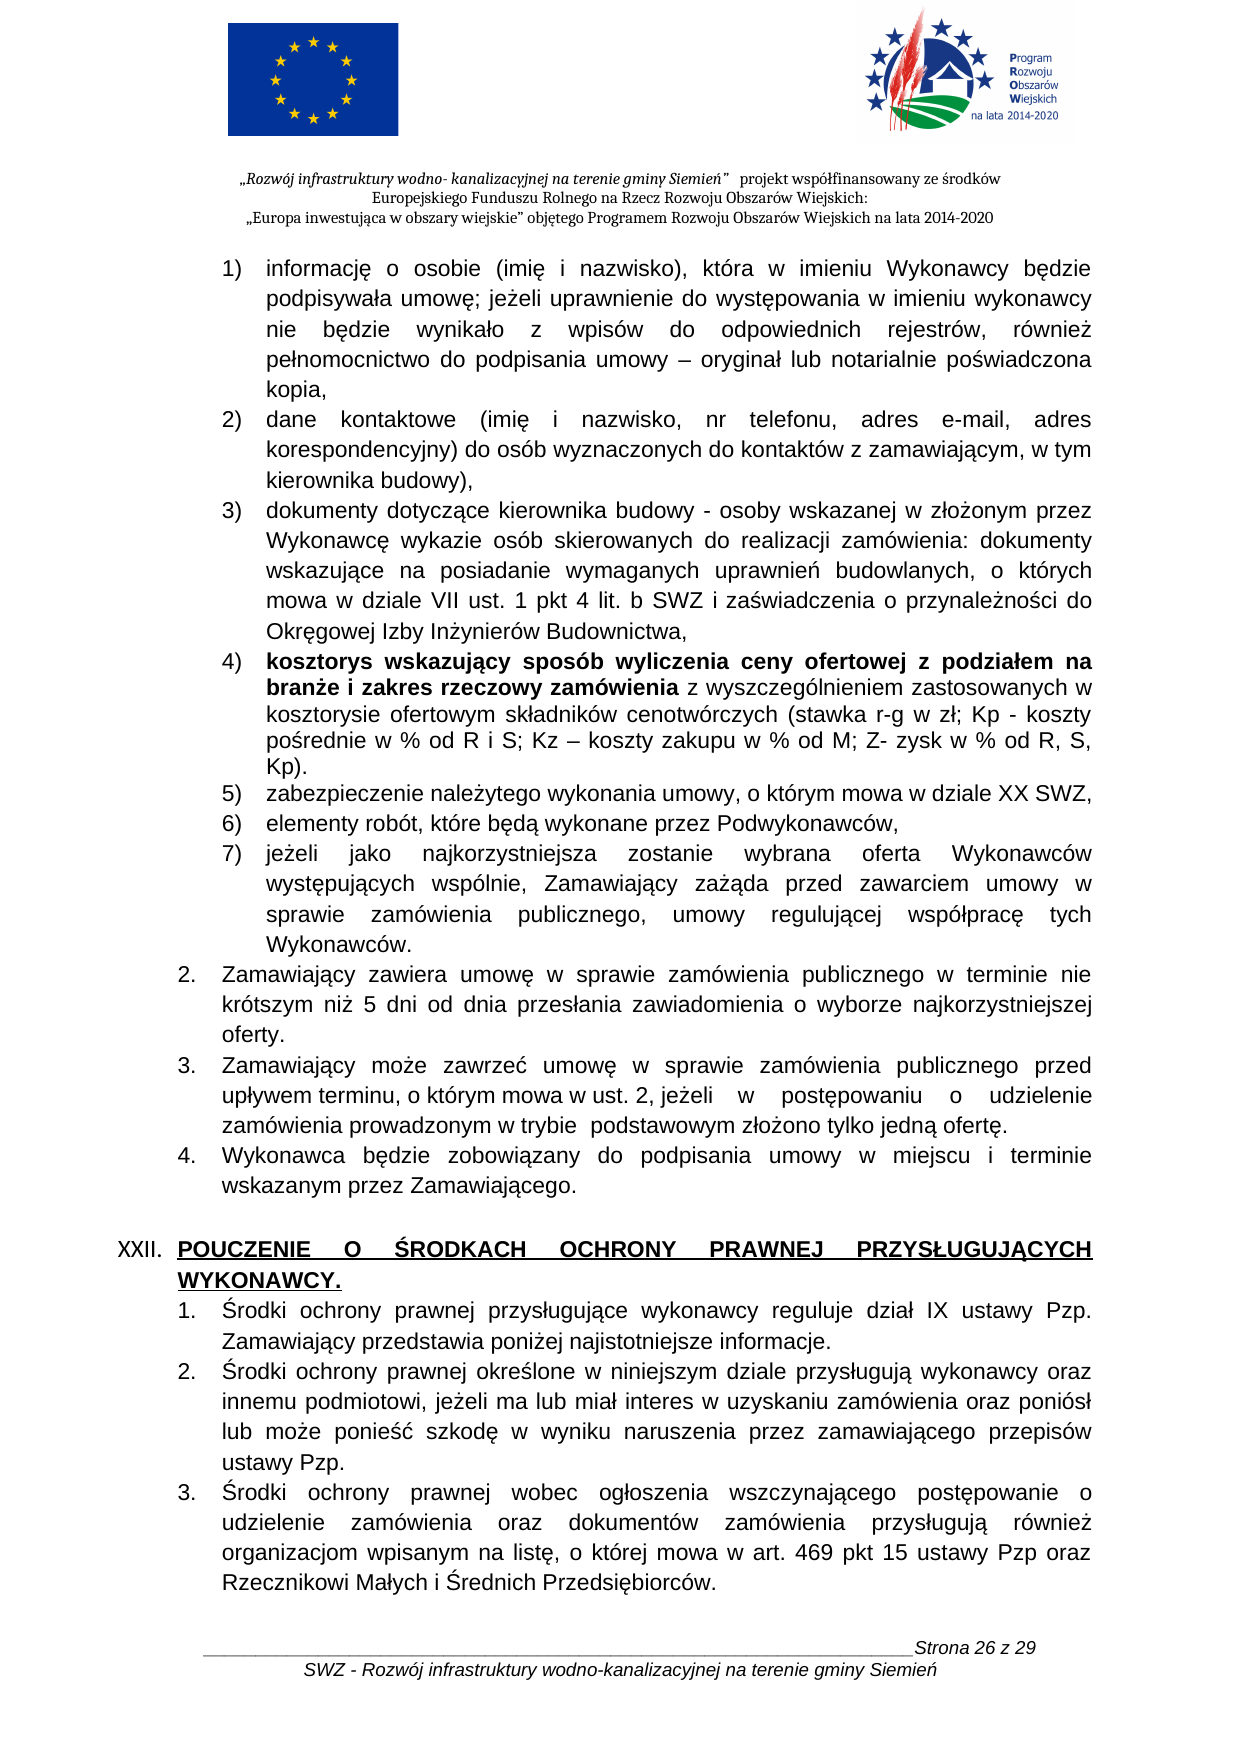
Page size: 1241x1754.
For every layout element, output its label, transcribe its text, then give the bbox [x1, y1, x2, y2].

list informację o osobie (imię i nazwisko), która w imieniu Wykonawcy będzie podpisywała umowę; jeżeli uprawnienie do występowania w imieniu wykonawcy nie będzie wynikało z wpisów do odpowiednich rejestrów, również pełnomocnictwo do podpisania umowy – oryginał lub notarialnie poświadczona kopia, [222, 255, 1092, 402]
picture [856, 0, 1074, 143]
list POUCZENIE O ŚRODKACH OCHRONY PRAWNEJ PRZYSŁUGUJĄCYCH WYKONAWCY. [162, 1233, 1092, 1293]
list Środki ochrony prawnej określone w niniejszym dziale przysługują wykonawcy oraz innemu podmiotowi, jeżeli ma lub miał interes w uzyskaniu zamówienia oraz poniósł lub może ponieść szkodę w wyniku naruszenia przez zamawiającego przepisów ustawy Pzp. [177, 1358, 1092, 1475]
list Zamawiający zawiera umowę w sprawie zamówienia publicznego w terminie nie krótszym niż 5 dni od dnia przesłania zawiadomienia o wyborze najkorzystniejszej oferty. [177, 961, 1092, 1048]
list Zamawiający może zawrzeć umowę w sprawie zamówienia publicznego przed upływem terminu, o którym mowa w ust. 2, jeżeli w postępowaniu o udzielenie zamówienia prowadzonym w trybie podstawowym złożono tylko jedną ofertę. [177, 1052, 1092, 1138]
list elementy robót, które będą wykonane przez Podwykonawców, [222, 810, 1092, 836]
list dokumenty dotyczące kierownika budowy - osoby wskazanej w złożonym przez Wykonawcę wykazie osób skierowanych do realizacji zamówienia: dokumenty wskazujące na posiadanie wymaganych uprawnień budowlanych, o których mowa w dziale VII ust. 1 pkt 4 lit. b SWZ i zaświadczenia o przynależności do Okręgowej Izby Inżynierów Budownictwa, [222, 497, 1092, 644]
list zabezpieczenie należytego wykonania umowy, o którym mowa w dziale XX SWZ, [222, 780, 1092, 806]
list kosztorys wskazujący sposób wyliczenia ceny ofertowej z podziałem na branże i zakres rzeczowy zamówienia z wyszczególnieniem zastosowanych w kosztorysie ofertowym składników cenotwórczych (stawka r-g w zł; Kp - koszty pośrednie w % od R i S; Kz – koszty zakupu w % od M; Z- zysk w % od R, S, Kp). [222, 648, 1092, 780]
list Środki ochrony prawnej przysługujące wykonawcy reguluje dział IX ustawy Pzp. Zamawiający przedstawia poniżej najistotniejsze informacje. [177, 1297, 1092, 1354]
list Środki ochrony prawnej wobec ogłoszenia wszczynającego postępowanie o udzielenie zamówienia oraz dokumentów zamówienia przysługują również organizacjom wpisanym na listę, o której mowa w art. 469 pkt 15 ustawy Pzp oraz Rzecznikowi Małych i Średnich Przedsiębiorców. [177, 1479, 1092, 1596]
list Wykonawca będzie zobowiązany do podpisania umowy w miejscu i terminie wskazanym przez Zamawiającego. [177, 1142, 1092, 1199]
list dane kontaktowe (imię i nazwisko, nr telefonu, adres e-mail, adres korespondencyjny) do osób wyznaczonych do kontaktów z zamawiającym, w tym kierownika budowy), [222, 406, 1092, 493]
list jeżeli jako najkorzystniejsza zostanie wybrana oferta Wykonawców występujących wspólnie, Zamawiający zażąda przed zawarciem umowy w sprawie zamówienia publicznego, umowy regulującej współpracę tych Wykonawców. [222, 840, 1092, 957]
picture [228, 23, 399, 136]
